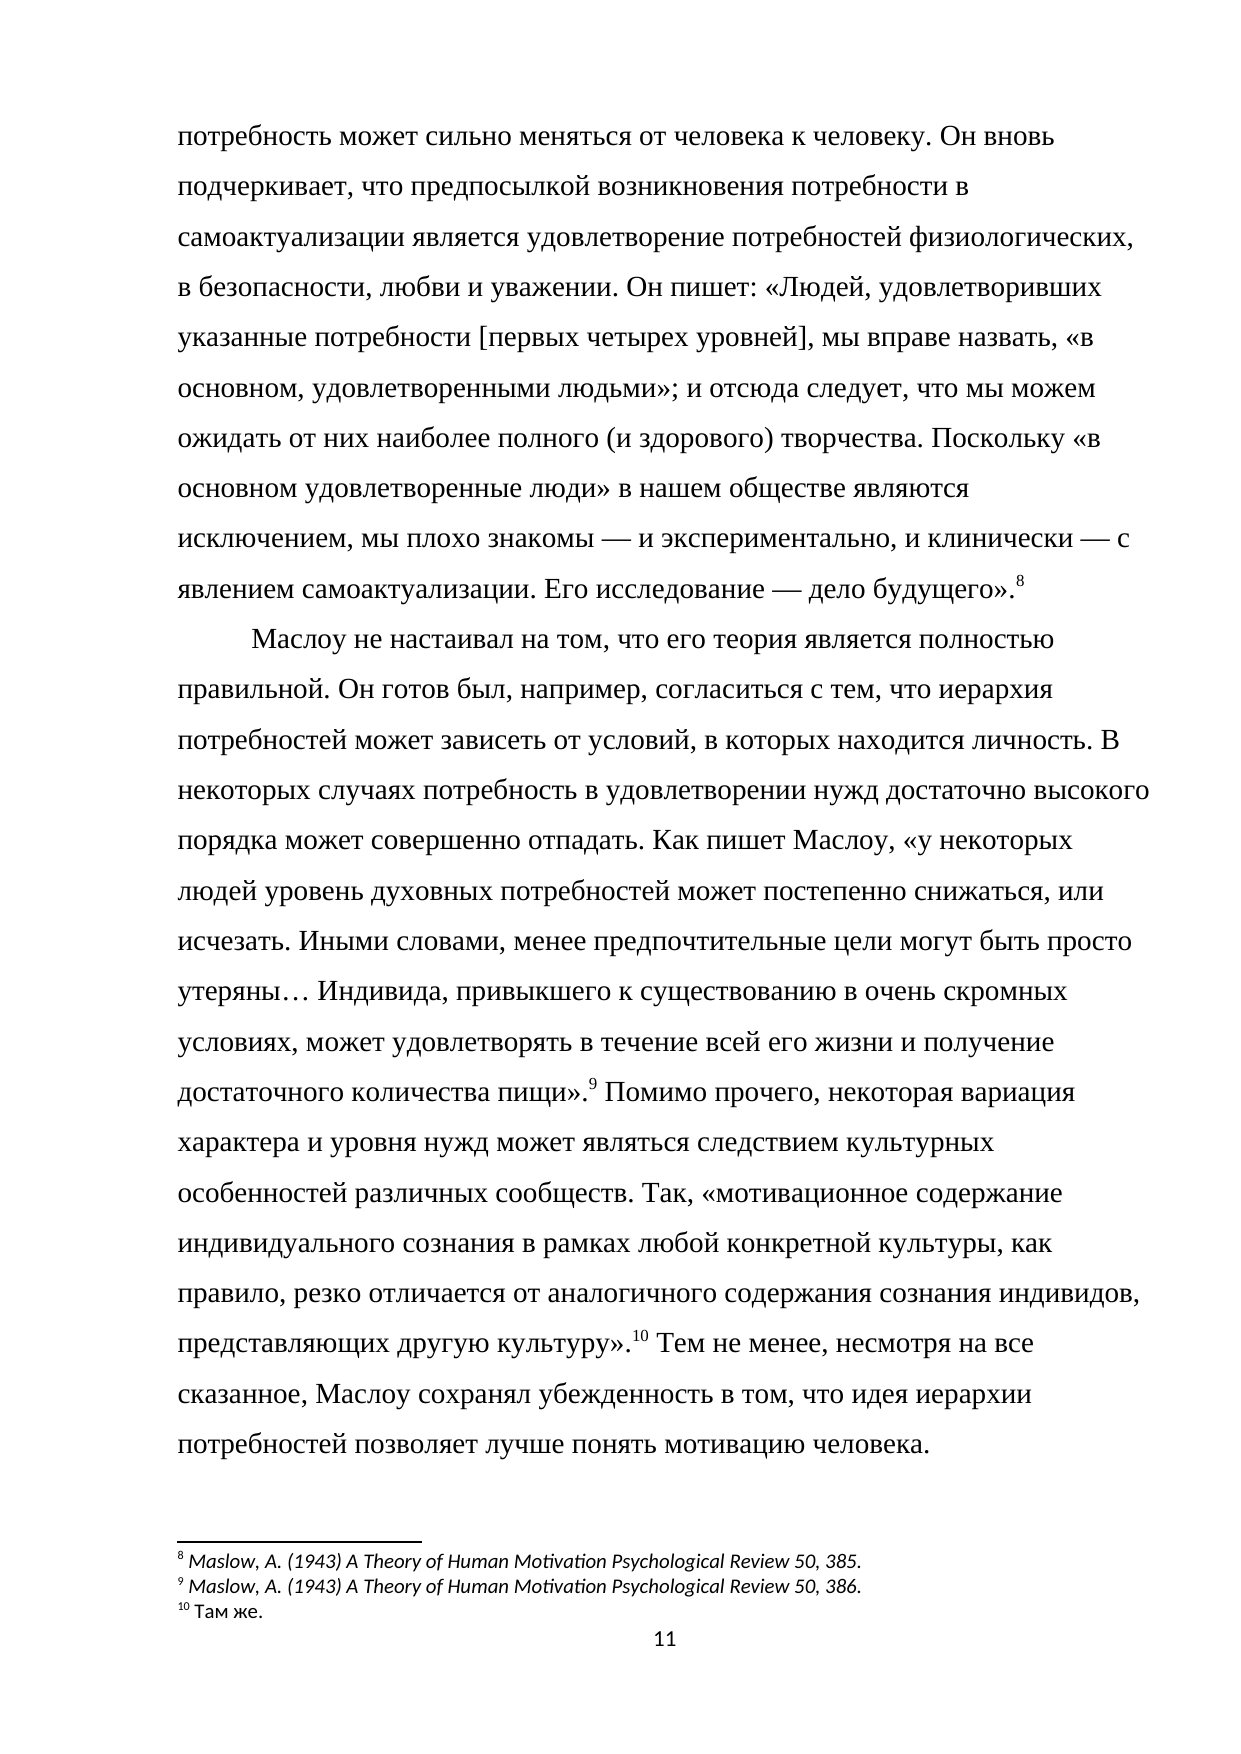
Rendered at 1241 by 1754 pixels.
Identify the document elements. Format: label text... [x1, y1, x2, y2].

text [177, 118, 1152, 604]
text Маслоу не настаивал на том, что его теория является полностью правильной. Он готов был, например, согласиться с тем, что иерархия потребностей может зависеть от условий, в которых находится личность. В некоторых случаях потребность в удовлетворении нужд достаточно высокого порядка может совершенно отпадать. Как пишет Маслоу, «у некоторых людей уровень духовных потребностей может постепенно снижаться, или исчезать. Иными словами, менее предпочтительные цели могут быть просто утеряны… Индивида, привыкшего к существованию в очень скромных условиях, может удовлетворять в течение всей его жизни и получение достаточного количества пищи». Помимо прочего, некоторая вариация характера и уровня нужд может являться следствием культурных особенностей различных сообществ. Так, «мотивационное содержание индивидуального сознания в рамках любой конкретной культуры, как правило, резко отличается от аналогичного содержания сознания индивидов, представляющих другую культуру». Тем не менее, несмотря на все сказанное, Маслоу сохранял убежденность в том, что идея иерархии потребностей позволяет лучше понять мотивацию человека. [177, 621, 1152, 1460]
